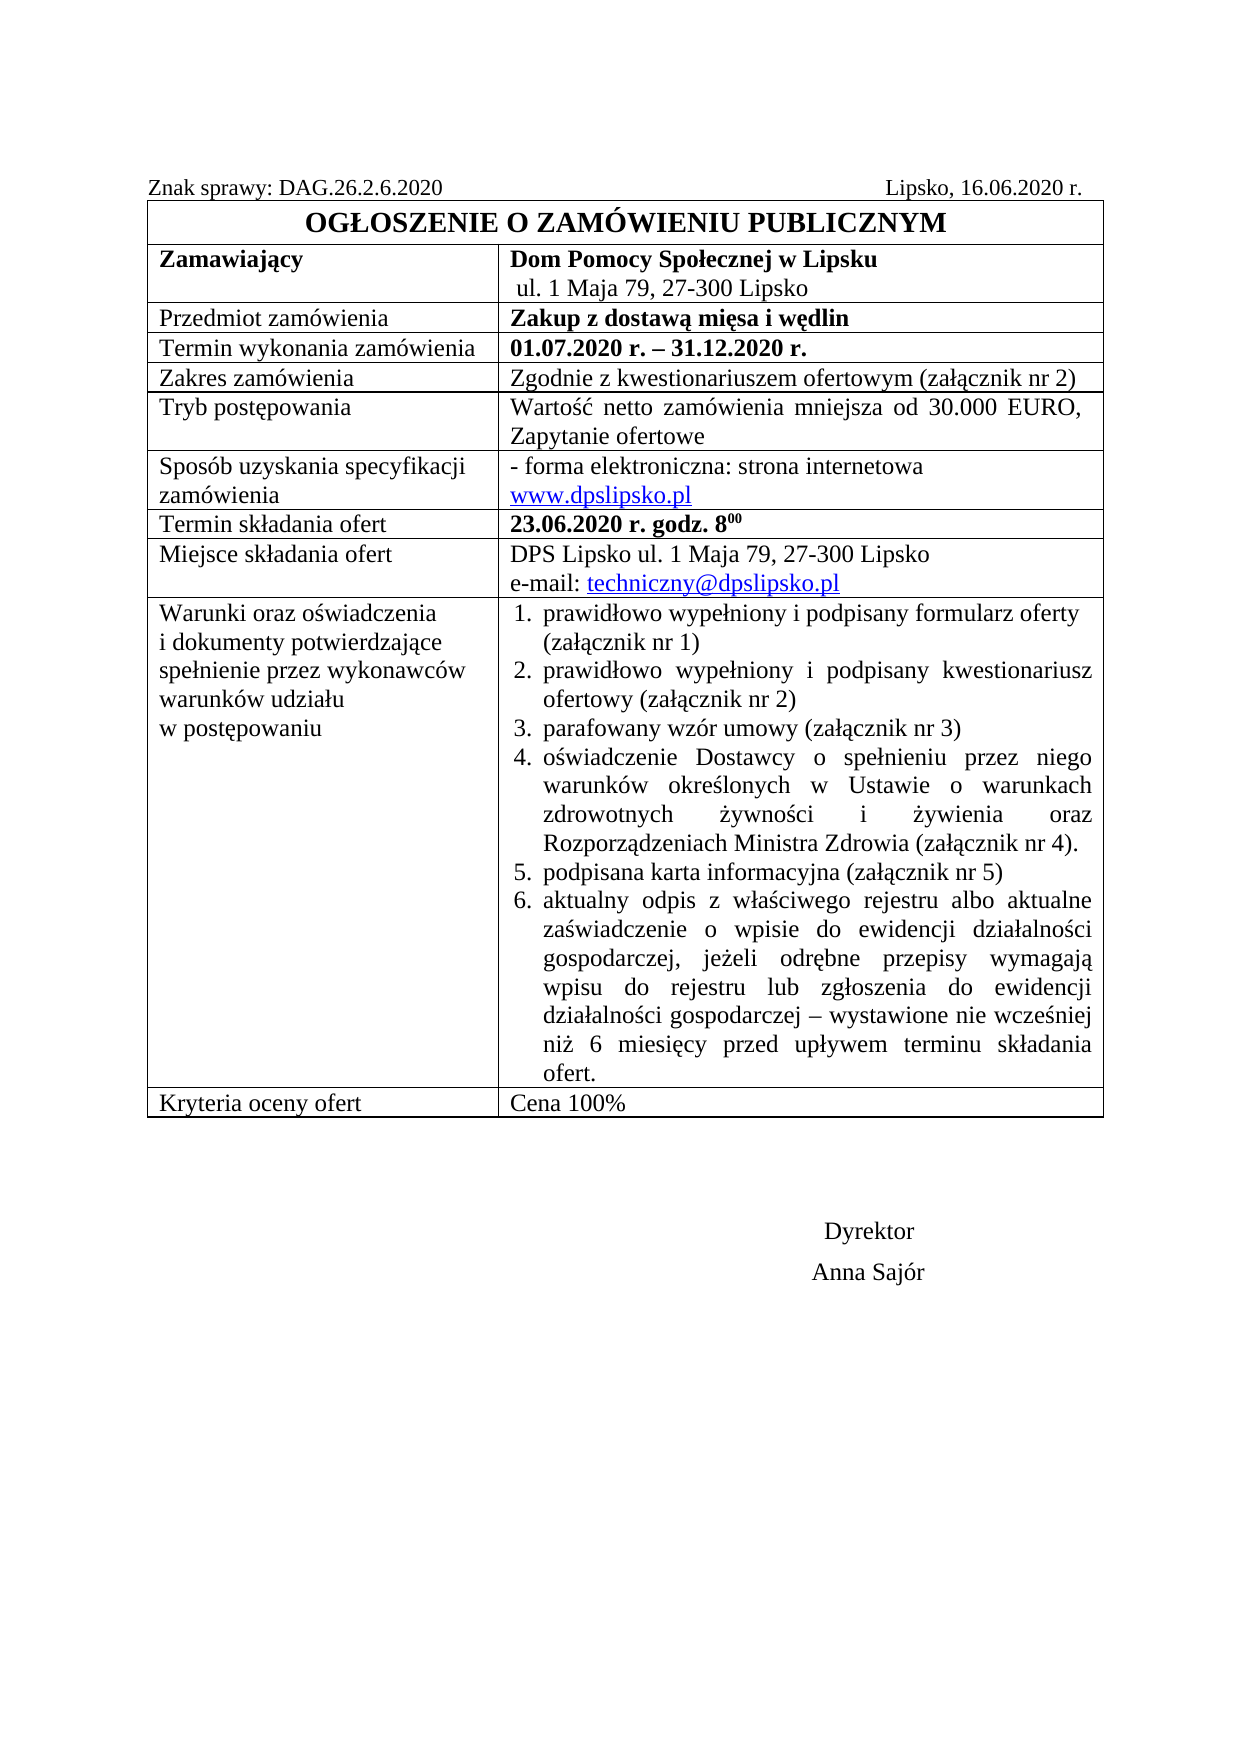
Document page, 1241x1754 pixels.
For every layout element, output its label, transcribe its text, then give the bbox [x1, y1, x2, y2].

table_cell prawidłowo wypełniony i podpisany formularz oferty (załącznik nr 1) prawidłowo wypełniony i podpisany kwestionariusz ofertowy (załącznik nr 2) parafowany wzór umowy (załącznik nr 3) oświadczenie Dostawcy o spełnieniu przez niego warunków określonych w Ustawie o warunkach zdrowotnych żywności i żywienia oraz Rozporządzeniach Ministra Zdrowia (załącznik nr 4). podpisana karta informacyjna (załącznik nr 5) aktualny odpis z właściwego rejestru albo aktualne zaświadczenie o wpisie do ewidencji działalności gospodarczej, jeżeli odrębne przepisy wymagają wpisu do rejestru lub zgłoszenia do ewidencji działalności gospodarczej – wystawione nie wcześniej niż 6 miesięcy przed upływem terminu składania ofert. [499, 598, 1103, 1087]
table_cell Wartość netto zamówienia mniejsza od 30.000 EURO, Zapytanie ofertowe [499, 393, 1103, 450]
text Dyrektor [811, 1216, 1093, 1245]
table_cell Tryb postępowania [148, 393, 498, 450]
table_cell Zamawiający [148, 245, 498, 302]
table_cell - forma elektroniczna: strona internetowa www.dpslipsko.pl [499, 451, 1103, 508]
table_cell 01.07.2020 r. – 31.12.2020 r. [499, 333, 1103, 362]
table_cell Termin składania ofert [148, 510, 498, 538]
table_cell Cena 100% [499, 1088, 1103, 1116]
table_cell Zakres zamówienia [148, 363, 498, 391]
text Znak sprawy: DAG.26.2.6.2020 Lipsko, 16.06.2020 r. [148, 174, 1093, 200]
table_cell Zgodnie z kwestionariuszem ofertowym (załącznik nr 2) [499, 363, 1103, 391]
table_cell Dom Pomocy Społecznej w Lipsku ul. 1 Maja 79, 27-300 Lipsko [499, 245, 1103, 302]
table_cell DPS Lipsko ul. 1 Maja 79, 27-300 Lipsko e-mail: techniczny@dpslipsko.pl [499, 539, 1103, 597]
table_cell Kryteria oceny ofert [148, 1088, 498, 1116]
table_cell Sposób uzyskania specyfikacji zamówienia [148, 451, 498, 508]
table_cell Przedmiot zamówienia [148, 303, 498, 332]
table_cell Zakup z dostawą mięsa i wędlin [499, 303, 1103, 332]
table_cell Miejsce składania ofert [148, 539, 498, 597]
text Anna Sajór [738, 1257, 1093, 1286]
table_header OGŁOSZENIE O ZAMÓWIENIU PUBLICZNYM [148, 201, 1103, 243]
table_cell Termin wykonania zamówienia [148, 333, 498, 362]
table_cell 23.06.2020 r. godz. 800 [499, 510, 1103, 538]
table_cell Warunki oraz oświadczenia i dokumenty potwierdzające spełnienie przez wykonawców warunków udziału w postępowaniu [148, 598, 498, 1087]
